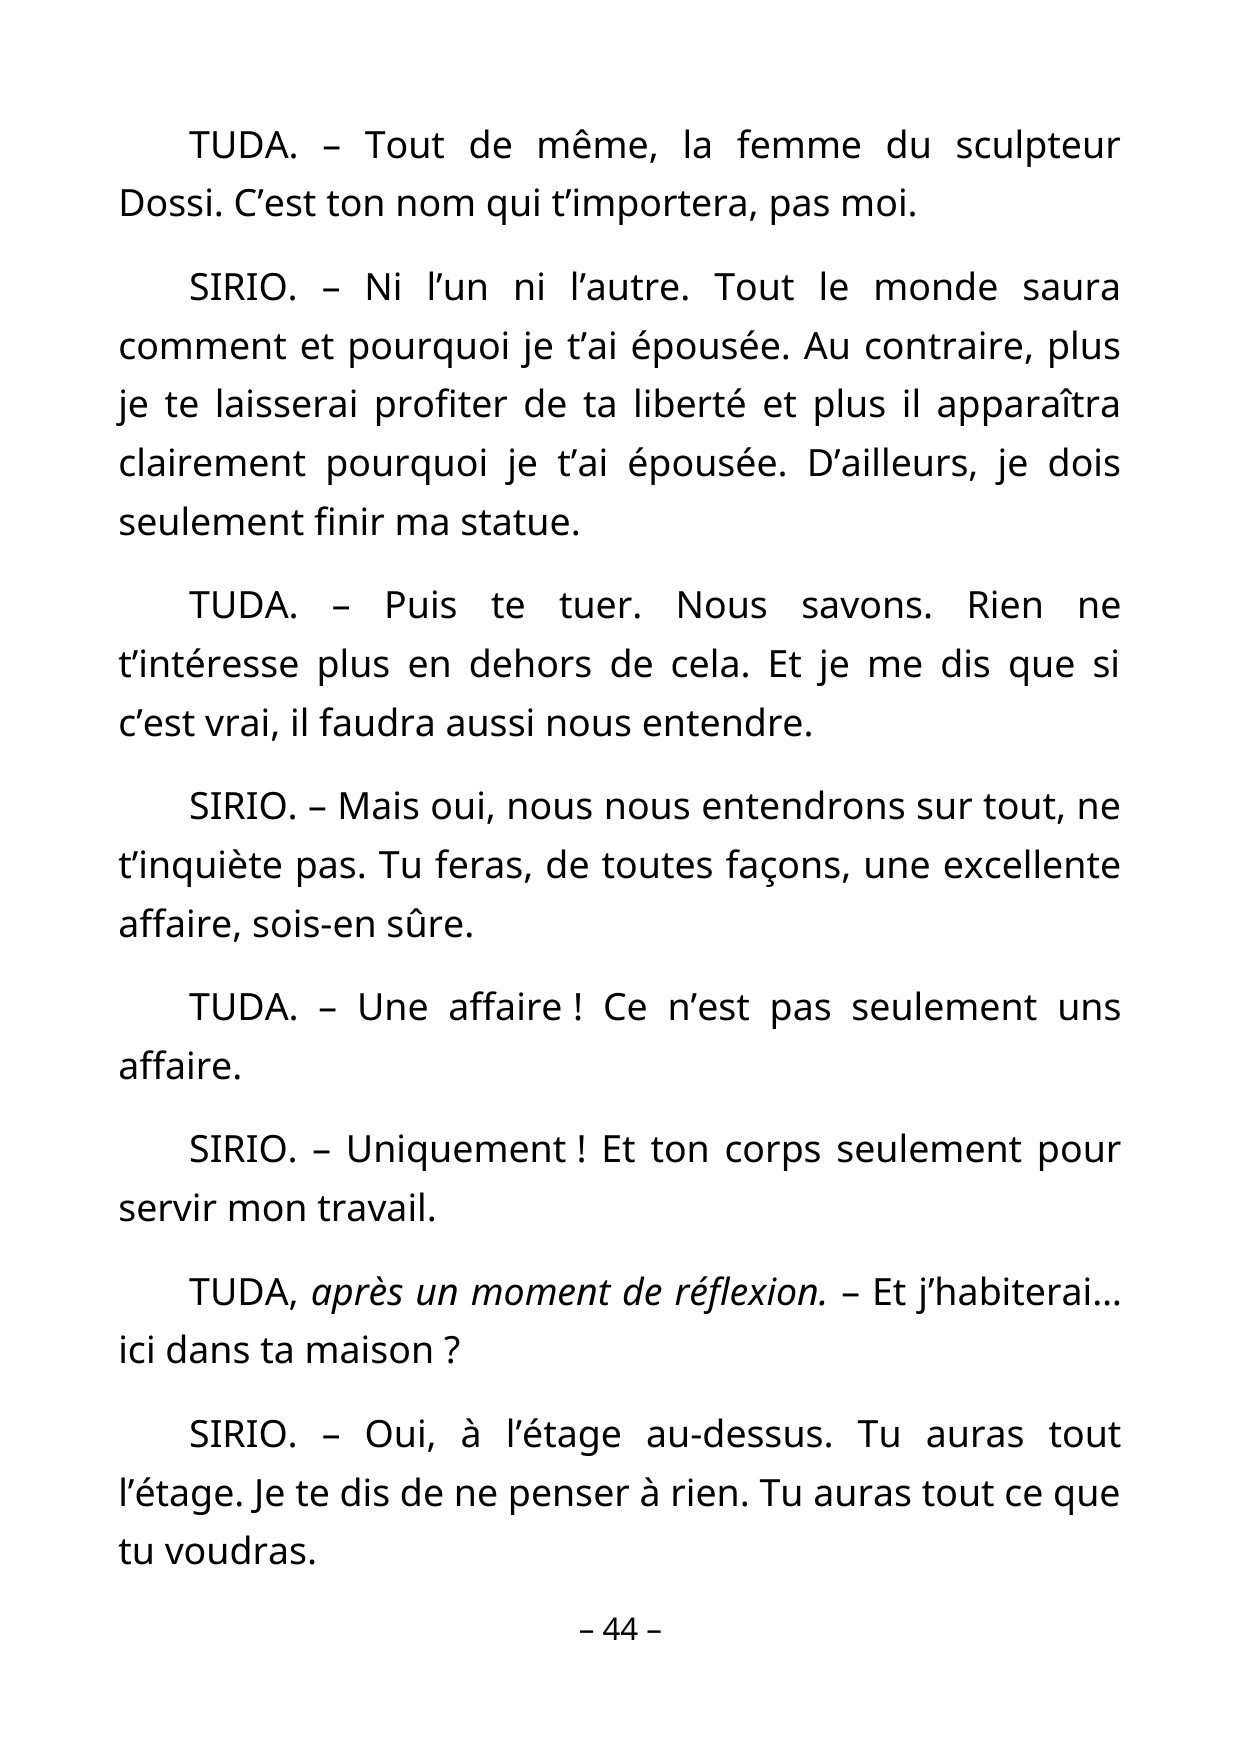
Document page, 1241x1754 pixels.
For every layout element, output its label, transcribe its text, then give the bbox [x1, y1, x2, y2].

text SIRIO. – Oui, à l’étage au-dessus. Tu auras tout l’étage. Je te dis de ne penser à rien. Tu auras tout ce que tu voudras. [118, 1407, 1122, 1576]
text TUDA. – Une affaire ! Ce n’est pas seulement uns affaire. [118, 981, 1122, 1090]
text SIRIO. – Mais oui, nous nous entendrons sur tout, ne t’inquiète pas. Tu feras, de toutes façons, une excellente affaire, sois-en sûre. [118, 779, 1122, 948]
text TUDA. – Puis te tuer. Nous savons. Rien ne t’intéresse plus en dehors de cela. Et je me dis que si c’est vrai, il faudra aussi nous entendre. [118, 579, 1122, 747]
text SIRIO. – Uniquement ! Et ton corps seulement pour servir mon travail. [118, 1123, 1122, 1232]
text TUDA, après un moment de réflexion. – Et j’habiterai… ici dans ta maison ? [118, 1265, 1122, 1375]
text TUDA. – Tout de même, la femme du sculpteur Dossi. C’est ton nom qui t’importera, pas moi. [118, 118, 1122, 228]
text SIRIO. – Ni l’un ni l’autre. Tout le monde saura comment et pourquoi je t’ai épousée. Au contraire, plus je te laisserai profiter de ta liberté et plus il apparaîtra clairement pourquoi je t’ai épousée. D’ailleurs, je dois seulement finir ma statue. [118, 260, 1122, 546]
